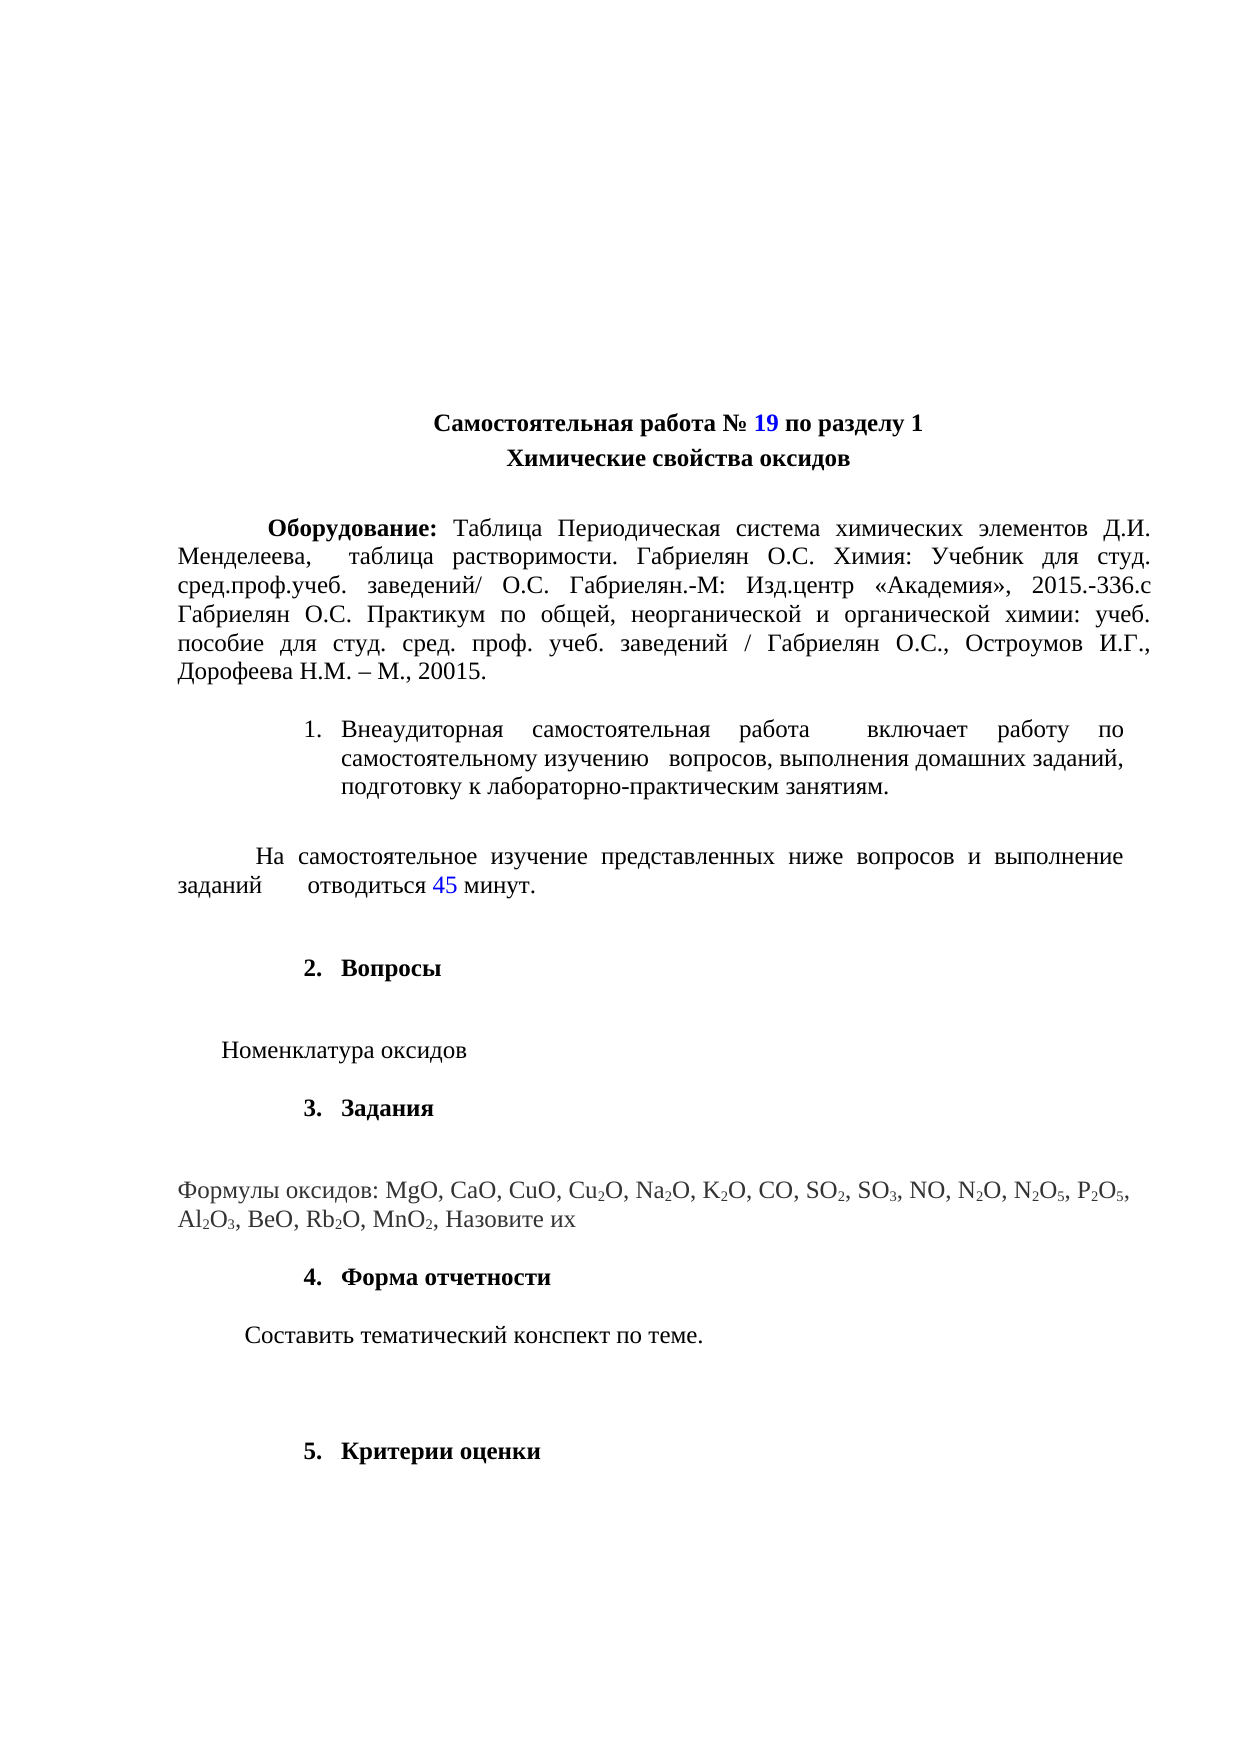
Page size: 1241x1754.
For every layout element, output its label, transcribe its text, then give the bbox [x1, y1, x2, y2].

text Оборудование: Таблица Периодическая система химических элементов Д.И. Менделеева, таблица растворимости. Габриелян О.С. Химия: Учебник для студ. сред.проф.учеб. заведений/ О.С. Габриелян.-М: Изд.центр «Академия», 2015.-336.с Габриелян О.С. Практикум по общей, неорганической и органической химии: учеб. пособие для студ. сред. проф. учеб. заведений / Габриелян О.С., Остроумов И.Г., Дорофеева Н.М. – М., 20015. [177, 513, 1152, 685]
text Номенклатура оксидов [177, 1035, 1152, 1064]
list Критерии оценки [303, 1436, 1152, 1464]
list Вопросы [303, 953, 1152, 981]
list Задания [303, 1093, 1152, 1122]
subtitle Самостоятельная работа № 19 по разделу 1 [244, 408, 1112, 436]
text На самостоятельное изучение представленных ниже вопросов и выполнение заданий отводиться 45 минут. [177, 841, 1124, 899]
text Формулы оксидов: MgO, CaO, CuO, Cu2O, Na2O, K2O, CO, SO2, SO3, NO, N2O, N2O5, Р2O5, Al2O3, BeO, Rb2O, MnO2, Назовите их [576, 1175, 1152, 1233]
list Внеаудиторная самостоятельная работа включает работу по самостоятельному изучению вопросов, выполнения домашних заданий, подготовку к лабораторно-практическим занятиям. [303, 714, 1124, 800]
subtitle Химические свойства оксидов [244, 443, 1112, 471]
list Форма отчетности [303, 1262, 1152, 1291]
text Составить тематический конспект по теме. [244, 1320, 1152, 1349]
